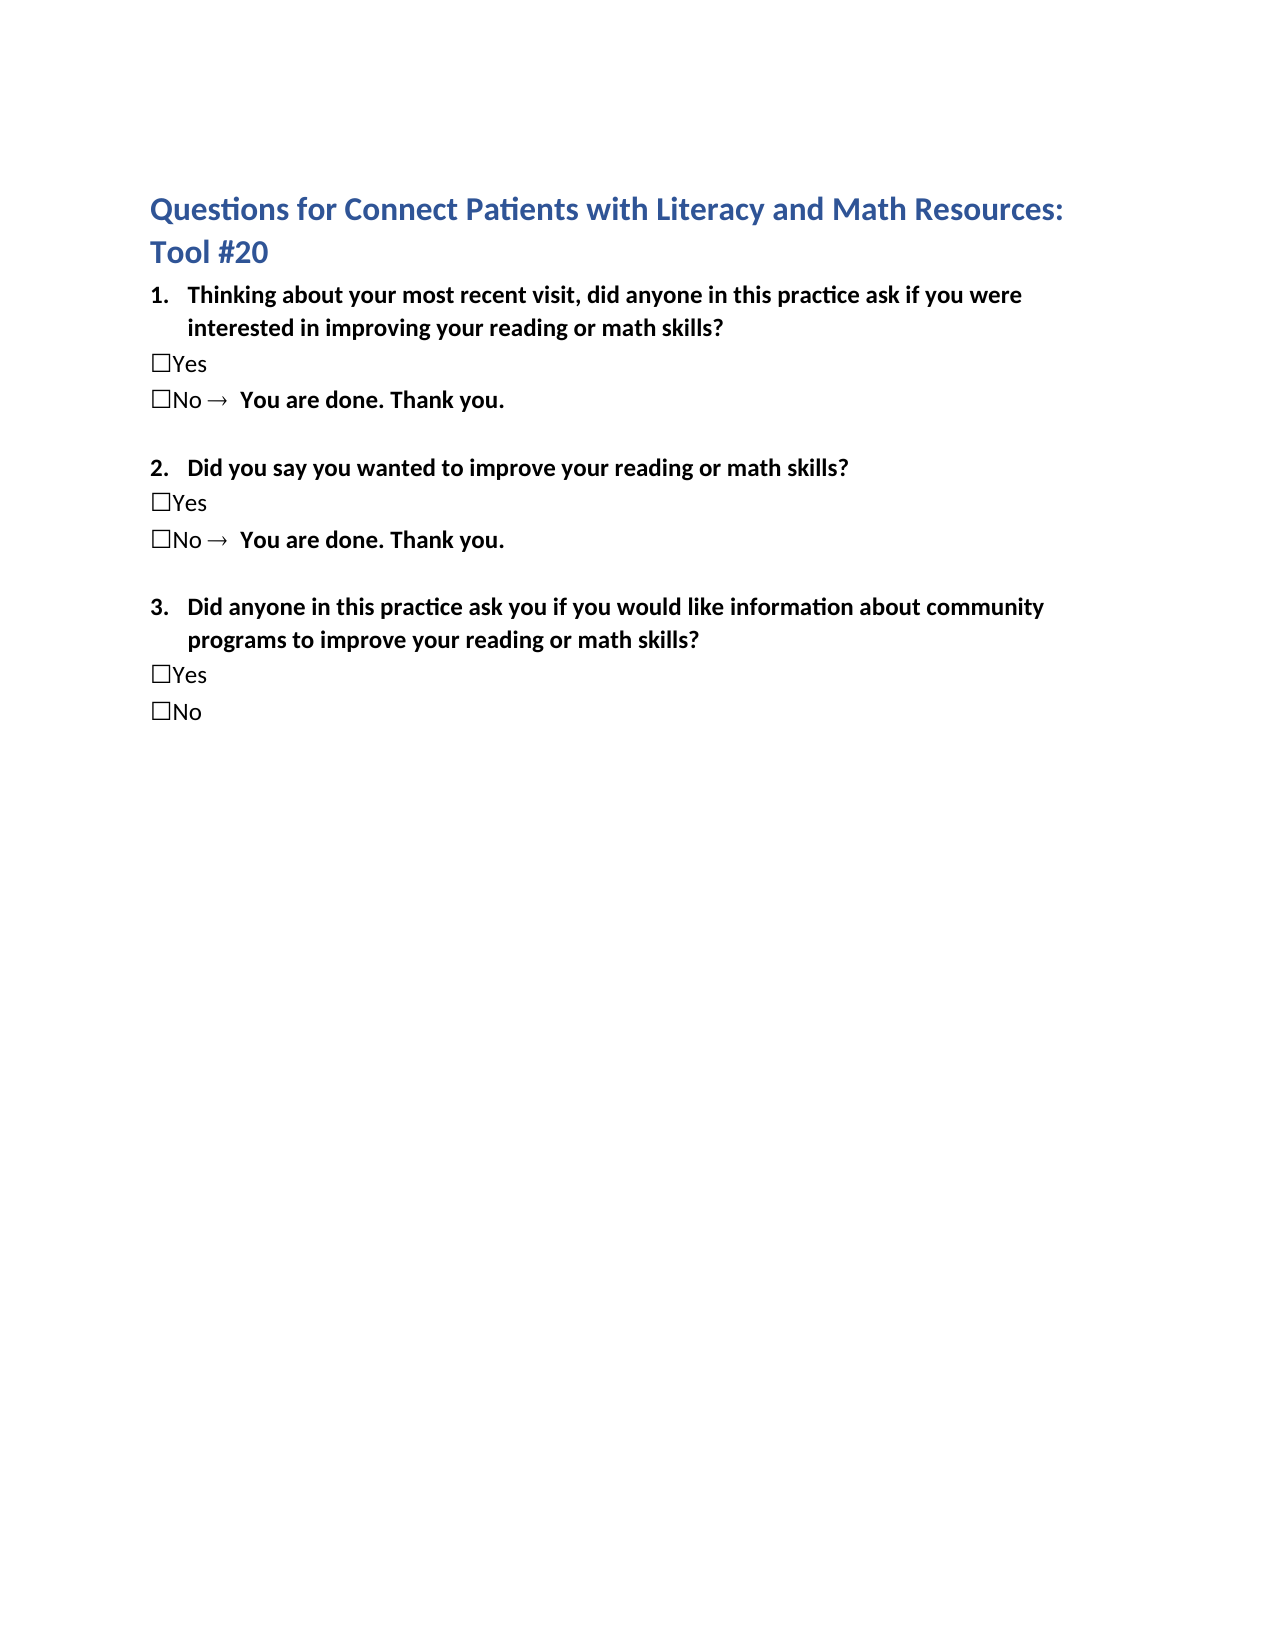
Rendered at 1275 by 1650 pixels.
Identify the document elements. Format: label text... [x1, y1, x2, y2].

list Thinking about your most recent visit, did anyone in this practice ask if you were interested in improving your reading or math skills? [150, 279, 1125, 343]
text ☐Yes [150, 485, 1125, 519]
text ☐No You are done. Thank you. [150, 522, 1125, 556]
text ☐No [150, 694, 1125, 728]
text ☐No You are done. Thank you. [150, 382, 1125, 416]
text ☐Yes [150, 657, 1125, 691]
subtitle Questions for Connect Patients with Literacy and Math Resources: Tool #20 [150, 187, 1125, 272]
list Did anyone in this practice ask you if you would like information about community programs to improve your reading or math skills? [150, 591, 1125, 655]
text ☐Yes [150, 345, 1125, 379]
list Did you say you wanted to improve your reading or math skills? [150, 452, 1125, 482]
